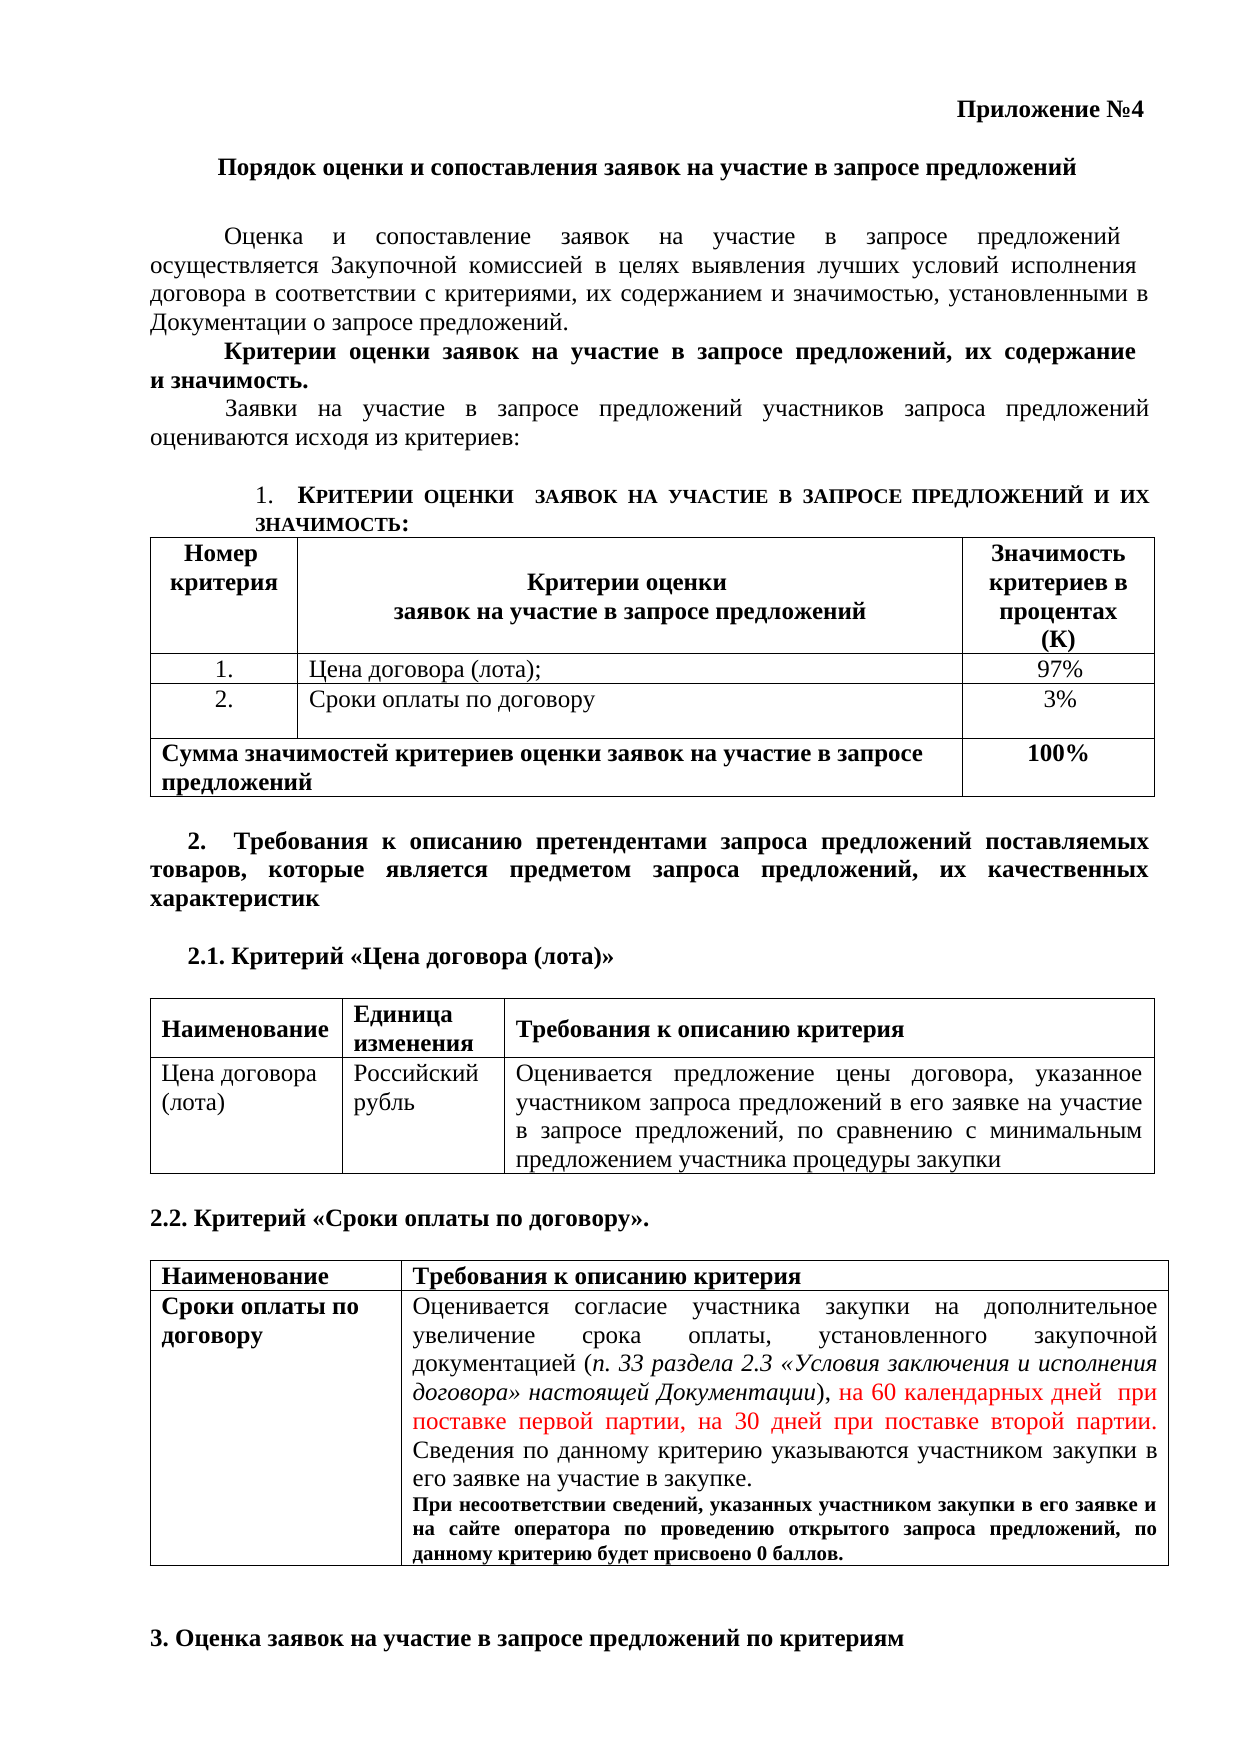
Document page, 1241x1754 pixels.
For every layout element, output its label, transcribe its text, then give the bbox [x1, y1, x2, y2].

table_cell 100% [963, 739, 1154, 796]
subtitle Заявки на участие в запросе предложений участников запроса предложений оцениваются исходя из критериев: [150, 393, 1150, 451]
text Оценка и сопоставление заявок на участие в запросе предложений осуществляется Закупочной комиссией в целях выявления лучших условий исполнения договора в соответствии с критериями, их содержанием и значимостью, установленными в Документации о запросе предложений. [150, 221, 1150, 336]
text Критерии оценки заявок на участие в запросе предложений, их содержание и значимость. [150, 336, 1150, 393]
table_cell Оценивается согласие участника закупки на дополнительное увеличение срока оплаты, установленного закупочной документацией (п. 33 раздела 2.3 «Условия заключения и исполнения договора» настоящей Документации), на 60 календарных дней при поставке первой партии, на 30 дней при поставке второй партии. Сведения по данному критерию указываются участником закупки в его заявке на участие в закупке. При несоответствии сведений, указанных участником закупки в его заявке и на сайте оператора по проведению открытого запроса предложений, по данному критерию будет присвоено 0 баллов. [402, 1291, 1168, 1564]
table_cell Оценивается предложение цены договора, указанное участником запроса предложений в его заявке на участие в запросе предложений, по сравнению с минимальным предложением участника процедуры закупки [505, 1058, 1154, 1173]
text 2.1. Критерий «Цена договора (лота)» [187, 941, 1150, 969]
table_cell 2. [151, 684, 297, 737]
table_cell Сроки оплаты по договору [151, 1291, 401, 1564]
table_cell Цена договора (лота); [298, 654, 962, 683]
table_header Единица изменения [343, 999, 504, 1057]
table_cell Сумма значимостей критериев оценки заявок на участие в запросе предложений [151, 739, 962, 796]
table_cell Российский рубль [343, 1058, 504, 1173]
table_header Наименование [151, 1261, 401, 1290]
table_header Требования к описанию критерия [505, 999, 1154, 1057]
text 3. Оценка заявок на участие в запросе предложений по критериям [150, 1623, 1150, 1652]
table_header Требования к описанию критерия [402, 1261, 1168, 1290]
text Порядок оценки и сопоставления заявок на участие в запросе предложений [150, 152, 1144, 181]
list Критерии оценки заявок на участие в ЗАПРОСЕ ПРЕДЛОЖЕНИЙ и их значимость: [255, 480, 1150, 537]
table_header Наименование [151, 999, 342, 1057]
table_cell 3% [963, 684, 1154, 737]
text Приложение №4 [150, 94, 1144, 123]
table_cell 1. [151, 654, 297, 683]
table_cell Сроки оплаты по договору [298, 684, 962, 737]
table_header Номер критерия [151, 538, 297, 653]
table_cell 97% [963, 654, 1154, 683]
text 2.2. Критерий «Сроки оплаты по договору». [150, 1203, 1150, 1231]
table_header Значимость критериев в процентах (К) [963, 538, 1154, 653]
text 2. Требования к описанию претендентами запроса предложений поставляемых товаров, которые является предметом запроса предложений, их качественных характеристик [150, 826, 1150, 912]
table_header Критерии оценки заявок на участие в запросе предложений [298, 538, 962, 653]
table_cell Цена договора (лота) [151, 1058, 342, 1173]
